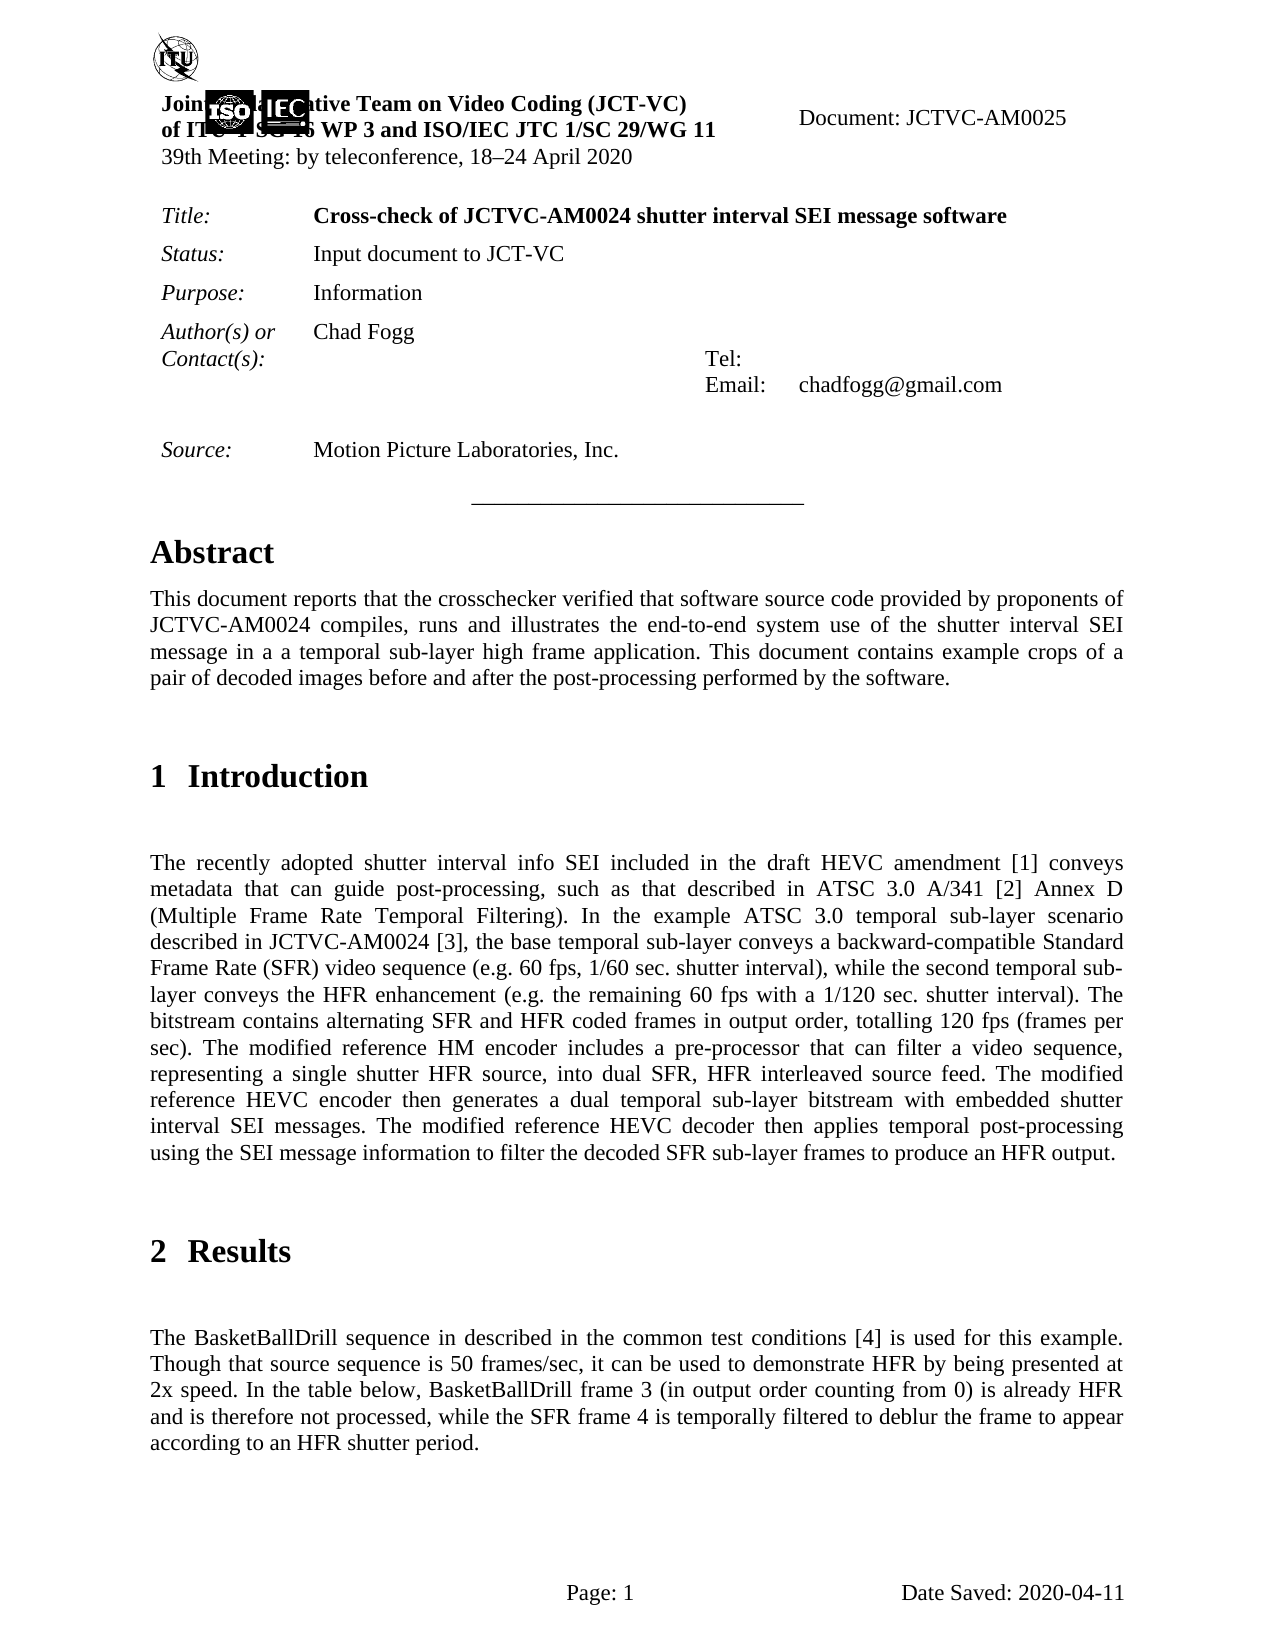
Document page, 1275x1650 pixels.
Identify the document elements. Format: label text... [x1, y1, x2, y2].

picture [261, 90, 310, 134]
table_cell Purpose: [150, 273, 302, 312]
table_cell Information [302, 273, 1125, 312]
table_header Joint Collaborative Team on Video Coding (JCT-VC) of ITU-T SG 16 WP 3 and ISO/IEC JTC 1/SC 29/WG 11 39th Meeting: by teleconference, 18–24 April 2020 [150, 90, 787, 169]
subtitle Abstract [150, 533, 1125, 571]
text The recently adopted shutter interval info SEI included in the draft HEVC amendment [1] conveys metadata that can guide post-processing, such as that described in ATSC 3.0 A/341 [2] Annex D (Multiple Frame Rate Temporal Filtering). In the example ATSC 3.0 temporal sub-layer scenario described in JCTVC-AM0024 [3], the base temporal sub-layer conveys a backward-compatible Standard Frame Rate (SFR) video sequence (e.g. 60 fps, 1/60 sec. shutter interval), while the second temporal sub-layer conveys the HFR enhancement (e.g. the remaining 60 fps with a 1/120 sec. shutter interval). The bitstream contains alternating SFR and HFR coded frames in output order, totalling 120 fps (frames per sec). The modified reference HM encoder includes a pre-processor that can filter a video sequence, representing a single shutter HFR source, into dual SFR, HFR interleaved source feed. The modified reference HEVC encoder then generates a dual temporal sub-layer bitstream with embedded shutter interval SEI messages. The modified reference HEVC decoder then applies temporal post-processing using the SEI message information to filter the decoded SFR sub-layer frames to produce an HFR output. [150, 849, 1125, 1165]
table_cell Chad Fogg [302, 312, 694, 430]
table_header Cross-check of JCTVC-AM0024 shutter interval SEI message software [302, 195, 1125, 234]
text This document reports that the crosschecker verified that software source code provided by proponents of JCTVC-AM0024 compiles, runs and illustrates the end-to-end system use of the shutter interval SEI message in a a temporal sub-layer high frame application. This document contains example crops of a pair of decoded images before and after the post-processing performed by the software. [150, 585, 1125, 691]
table_cell Tel: Email: [694, 312, 787, 430]
table_cell Motion Picture Laboratories, Inc. [302, 430, 1125, 469]
text The BasketBallDrill sequence in described in the common test conditions [4] is used for this example. Though that source sequence is 50 frames/sec, it can be used to demonstrate HFR by being presented at 2x speed. In the table below, BasketBallDrill frame 3 (in output order counting from 0) is already HFR and is therefore not processed, while the SFR frame 4 is temporally filtered to deblur the frame to appear according to an HFR shutter period. [150, 1324, 1125, 1456]
picture [205, 90, 254, 134]
table_cell Status: [150, 234, 302, 273]
table_header Document: JCTVC-AM0025 [788, 90, 1125, 169]
subtitle Introduction [150, 756, 1125, 794]
text _____________________________ [150, 481, 1125, 508]
subtitle Results [150, 1231, 1125, 1269]
table_cell Input document to JCT-VC [302, 234, 1125, 273]
table_header Title: [150, 195, 302, 234]
table_cell chadfogg@gmail.com [788, 312, 1125, 430]
table_cell Source: [150, 430, 302, 469]
table_cell Author(s) or Contact(s): [150, 312, 302, 430]
